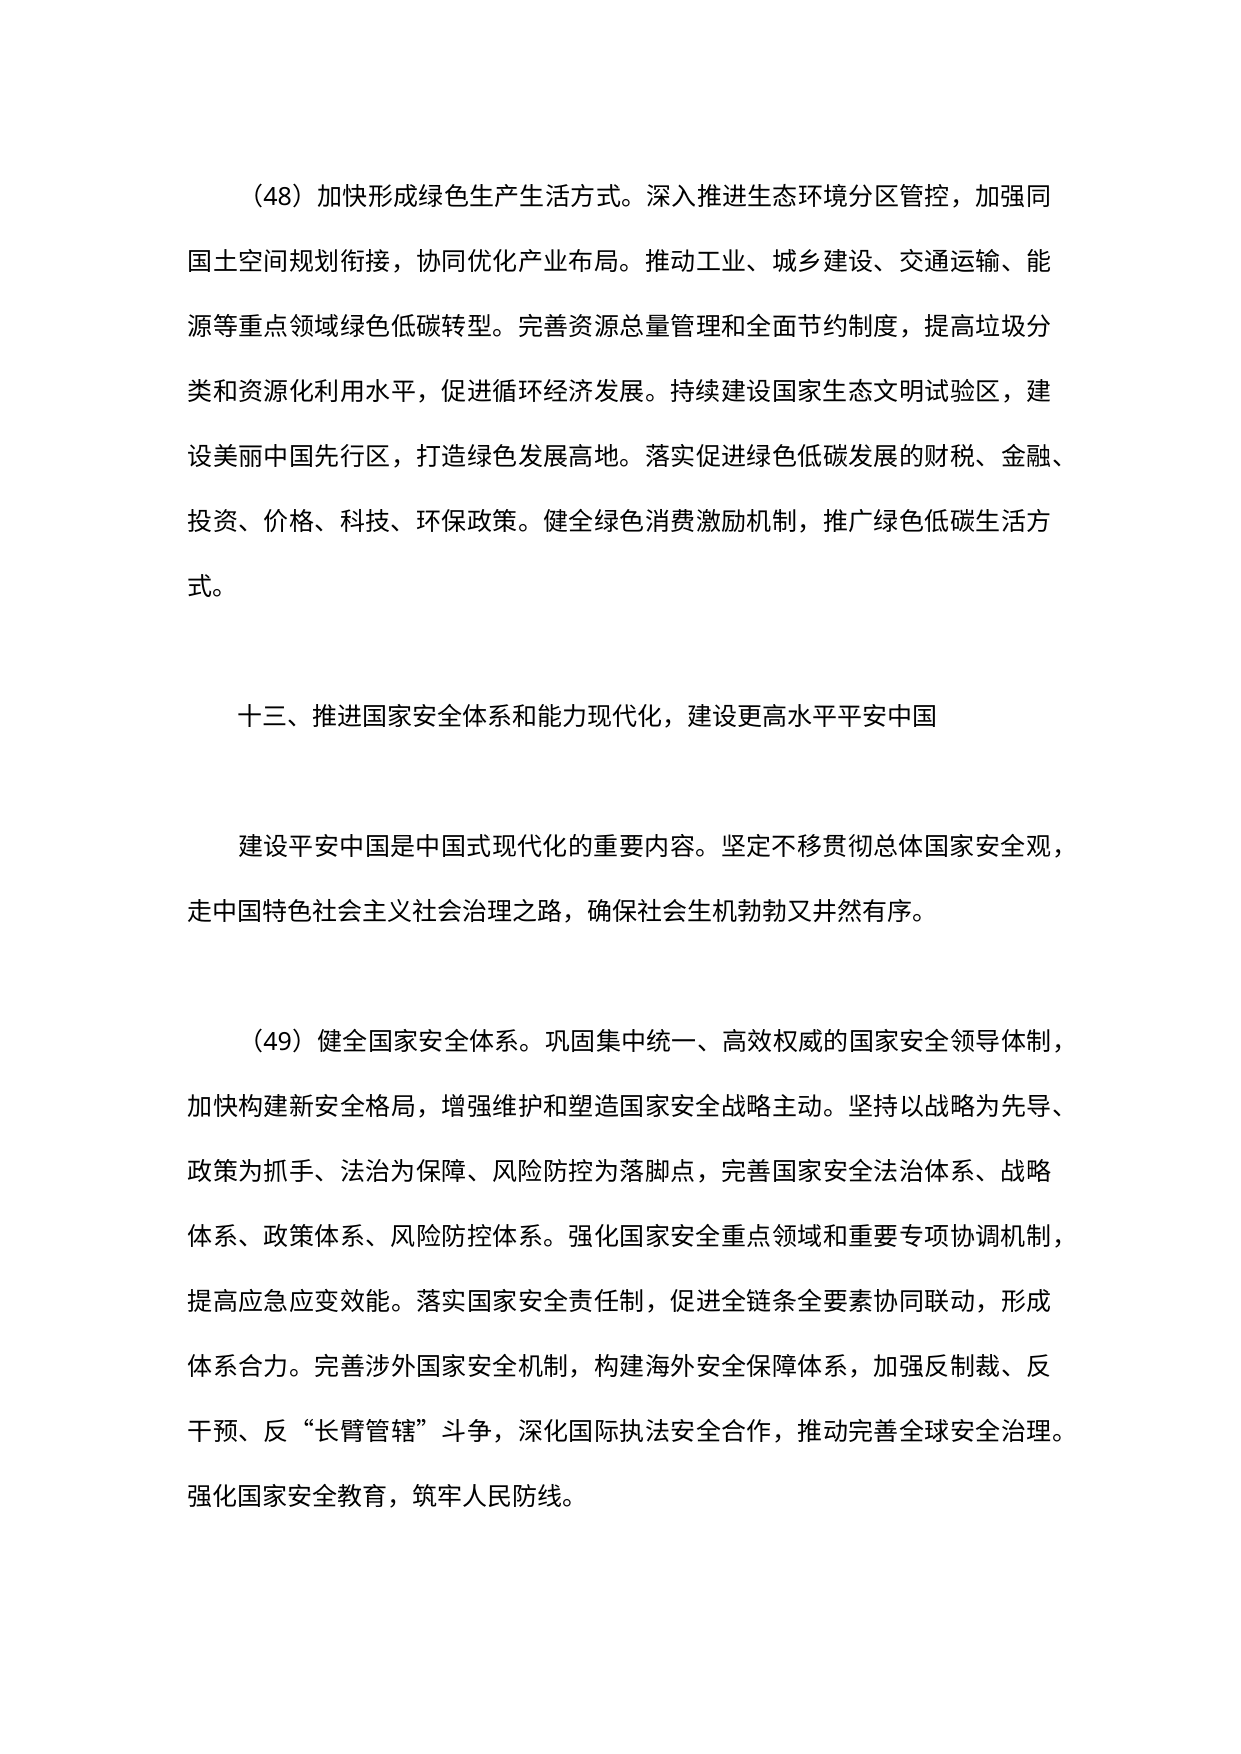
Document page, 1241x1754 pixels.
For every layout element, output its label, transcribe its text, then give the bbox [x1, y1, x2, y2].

text （48）加快形成绿色生产生活方式。深入推进生态环境分区管控，加强同国土空间规划衔接，协同优化产业布局。推动工业、城乡建设、交通运输、能源等重点领域绿色低碳转型。完善资源总量管理和全面节约制度，提高垃圾分类和资源化利用水平，促进循环经济发展。持续建设国家生态文明试验区，建设美丽中国先行区，打造绿色发展高地。落实促进绿色低碳发展的财税、金融、投资、价格、科技、环保政策。健全绿色消费激励机制，推广绿色低碳生活方式。 [187, 162, 1053, 617]
text 十三、推进国家安全体系和能力现代化，建设更高水平平安中国 [187, 682, 1053, 747]
text 建设平安中国是中国式现代化的重要内容。坚定不移贯彻总体国家安全观，走中国特色社会主义社会治理之路，确保社会生机勃勃又井然有序。 [187, 812, 1053, 942]
text （49）健全国家安全体系。巩固集中统一、高效权威的国家安全领导体制，加快构建新安全格局，增强维护和塑造国家安全战略主动。坚持以战略为先导、政策为抓手、法治为保障、风险防控为落脚点，完善国家安全法治体系、战略体系、政策体系、风险防控体系。强化国家安全重点领域和重要专项协调机制，提高应急应变效能。落实国家安全责任制，促进全链条全要素协同联动，形成体系合力。完善涉外国家安全机制，构建海外安全保障体系，加强反制裁、反干预、反“长臂管辖”斗争，深化国际执法安全合作，推动完善全球安全治理。强化国家安全教育，筑牢人民防线。 [187, 1007, 1053, 1527]
